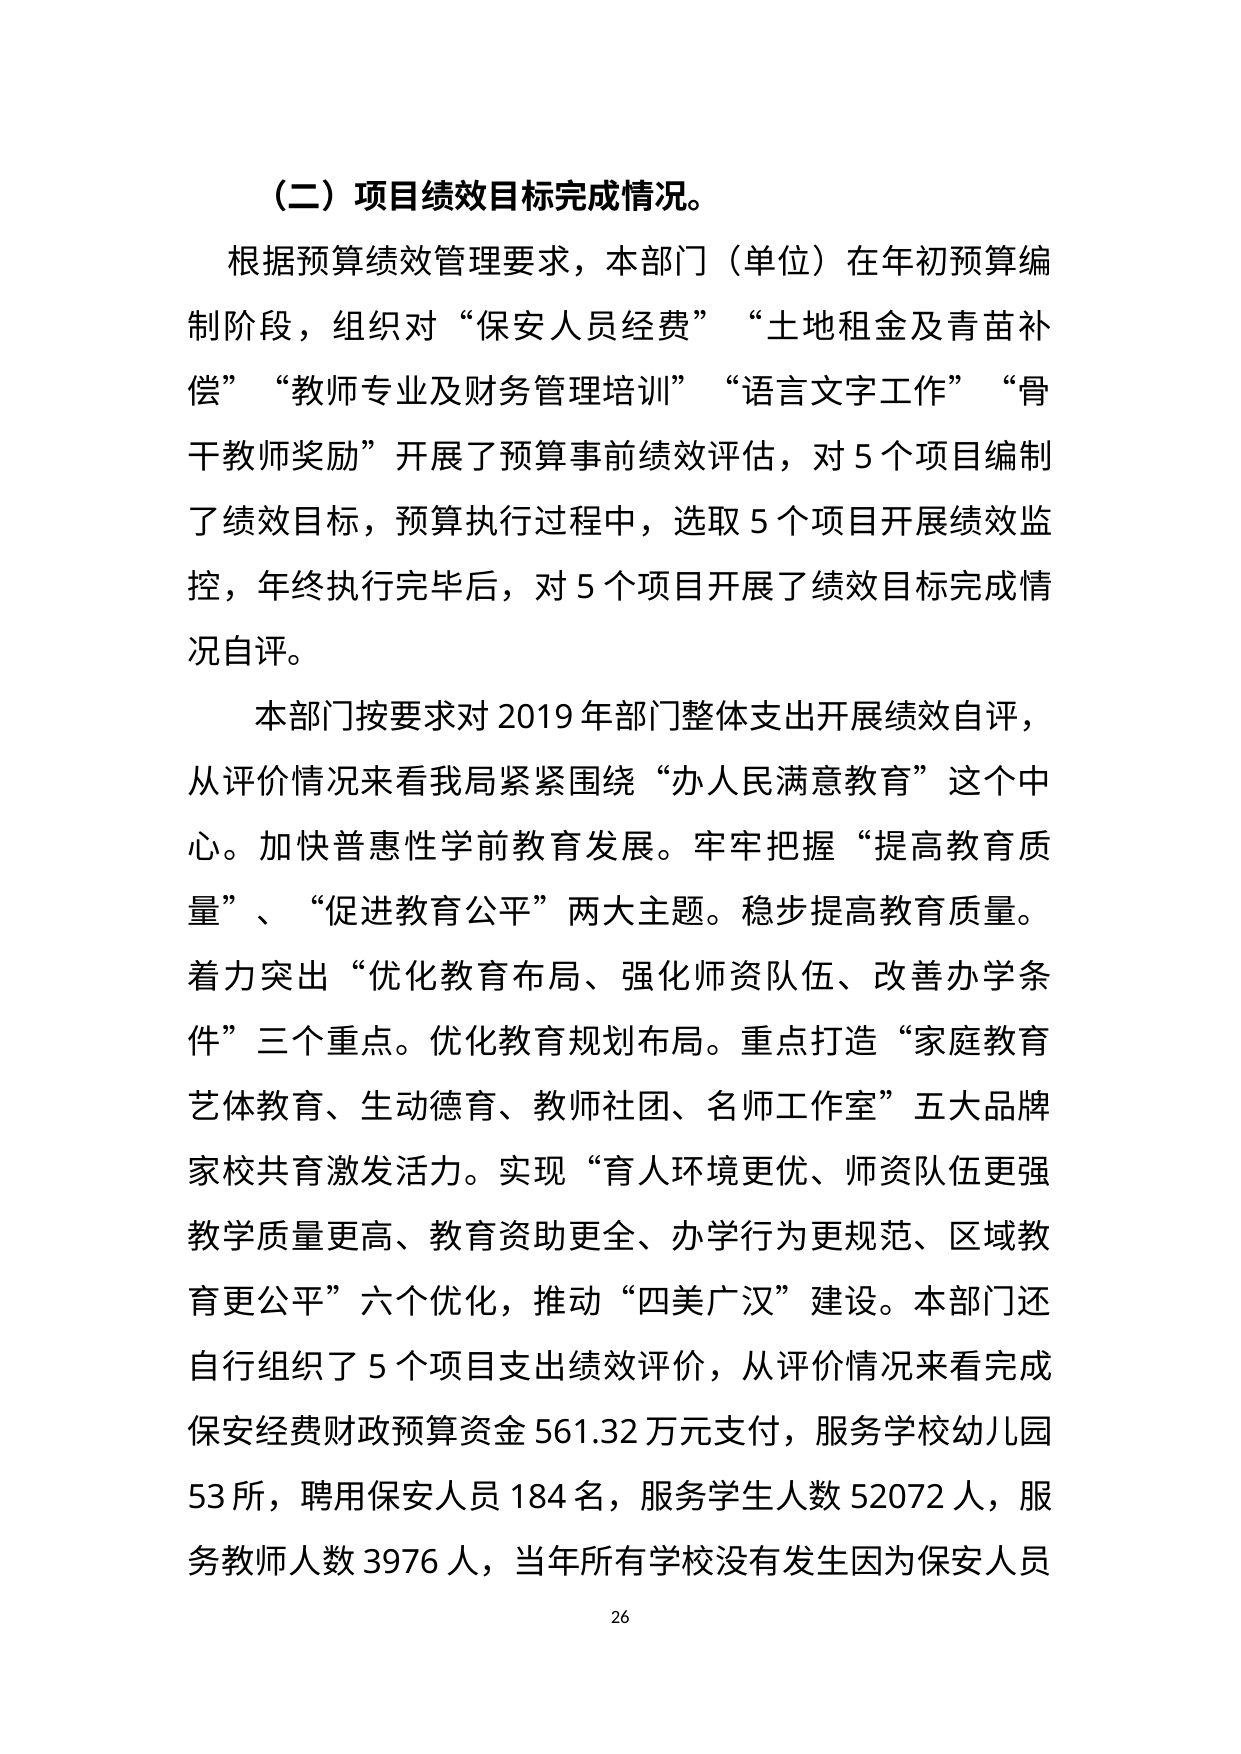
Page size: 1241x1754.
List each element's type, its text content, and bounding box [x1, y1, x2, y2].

list 项目绩效目标完成情况。 根据预算绩效管理要求，本部门（单位）在年初预算编制阶段，组织对“保安人员经费”“土地租金及青苗补偿”“教师专业及财务管理培训”“语言文字工作”“骨干教师奖励”开展了预算事前绩效评估，对5个项目编制了绩效目标，预算执行过程中，选取5个项目开展绩效监控，年终执行完毕后，对5个项目开展了绩效目标完成情况自评。 [187, 162, 1053, 682]
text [187, 682, 1053, 1592]
